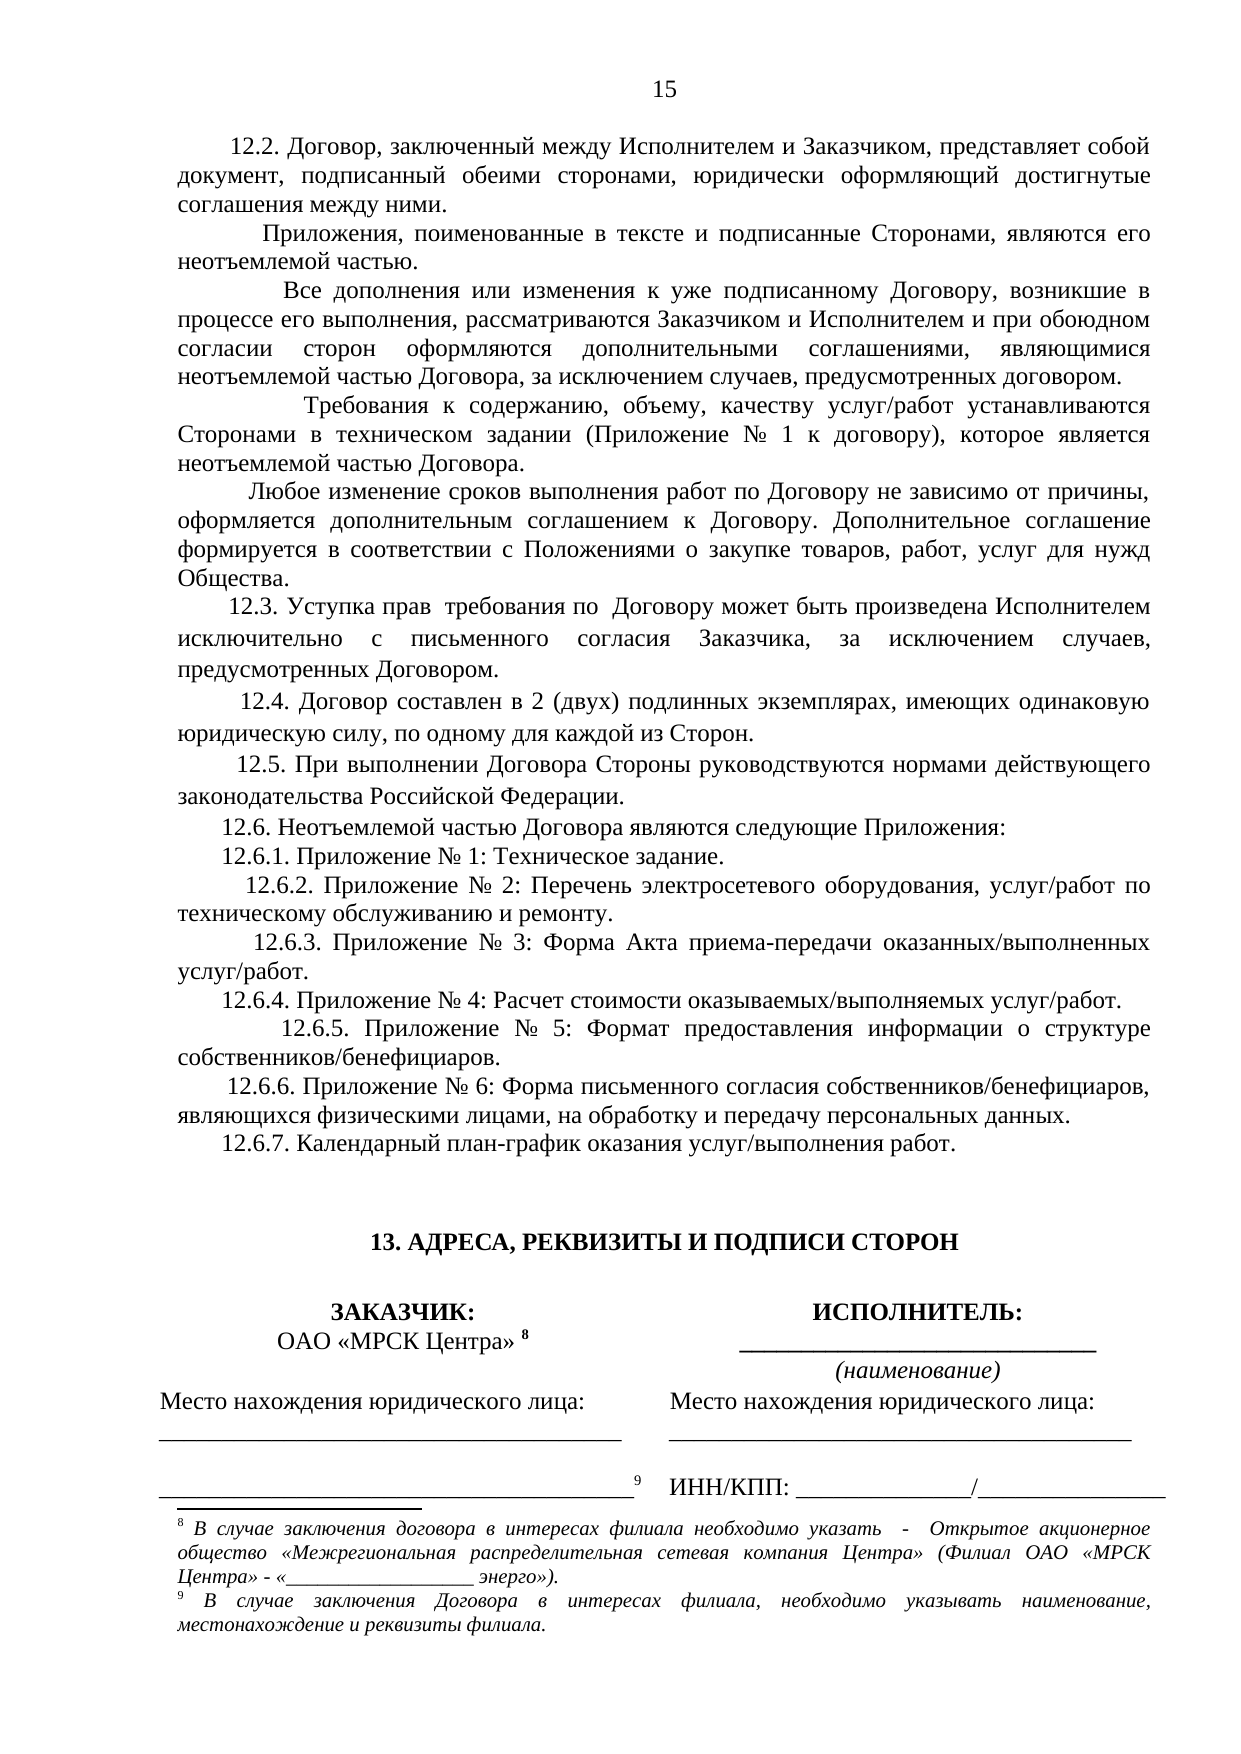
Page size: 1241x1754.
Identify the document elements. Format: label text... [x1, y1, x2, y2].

text 13. АДРЕСА, РЕКВИЗИТЫ И ПОДПИСИ СТОРОН [177, 1227, 1152, 1256]
text 12.6.1. Приложение № 1: Техническое задание. [177, 841, 1152, 870]
text 12.6.3. Приложение № 3: Форма Акта приема-передачи оказанных/выполненных услуг/работ. [177, 927, 1152, 985]
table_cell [658, 1472, 1178, 1503]
text 12.6.5. Приложение № 5: Формат предоставления информации о структуре собственников/бенефициаров. [177, 1013, 1152, 1071]
text 12.5. При выполнении Договора Стороны руководствуются нормами действующего законодательства Российской Федерации. [177, 749, 1152, 809]
table_header ИСПОЛНИТЕЛЬ: [658, 1269, 1178, 1326]
text Любое изменение сроков выполнения работ по Договору не зависимо от причины, оформляется дополнительным соглашением к Договору. Дополнительное соглашение формируется в соответствии с Положениями о закупке товаров, работ, услуг для нужд Общества. [177, 476, 1152, 591]
text Все дополнения или изменения к уже подписанному Договору, возникшие в процессе его выполнения, рассматриваются Заказчиком и Исполнителем и при обоюдном согласии сторон оформляются дополнительными соглашениями, являющимися неотъемлемой частью Договора, за исключением случаев, предусмотренных договором. [177, 275, 1152, 390]
table_cell _____________________________ (наименование) [658, 1326, 1178, 1386]
text 12.6.2. Приложение № 2: Перечень электросетевого оборудования, услуг/работ по техническому обслуживанию и ремонту. [177, 870, 1152, 927]
text 12.6.4. Приложение № 4: Расчет стоимости оказываемых/выполняемых услуг/работ. [177, 985, 1152, 1013]
table_cell ОАО «МРСК Центра» [148, 1326, 658, 1386]
text 12.2. Договор, заключенный между Исполнителем и Заказчиком, представляет собой документ, подписанный обеими сторонами, юридически оформляющий достигнутые соглашения между ними. [177, 131, 1152, 218]
text 12.6.7. Календарный план-график оказания услуг/выполнения работ. [177, 1128, 1152, 1157]
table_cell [148, 1472, 658, 1503]
text 12.4. Договор составлен в 2 (двух) подлинных экземплярах, имеющих одинаковую юридическую силу, по одному для каждой из Сторон. [177, 686, 1152, 746]
text 12.6. Неотъемлемой частью Договора являются следующие Приложения: [177, 812, 1152, 841]
text 12.3. Уступка прав требования по Договору может быть произведена Исполнителем исключительно с письменного согласия Заказчика, за исключением случаев, предусмотренных Договором. [177, 591, 1152, 683]
text Приложения, поименованные в тексте и подписанные Сторонами, являются его неотъемлемой частью. [177, 218, 1152, 275]
text 12.6.6. Приложение № 6: Форма письменного согласия собственников/бенефициаров, являющихся физическими лицами, на обработку и передачу персональных данных. [177, 1071, 1152, 1128]
text Требования к содержанию, объему, качеству услуг/работ устанавливаются Сторонами в техническом задании (Приложение № 1 к договору), которое является неотъемлемой частью Договора. [177, 390, 1152, 476]
table_cell Место нахождения юридического лица: _____________________________________ [658, 1386, 1178, 1472]
table_cell Место нахождения юридического лица: _____________________________________ [148, 1386, 658, 1472]
table_header ЗАКАЗЧИК: [148, 1269, 658, 1326]
